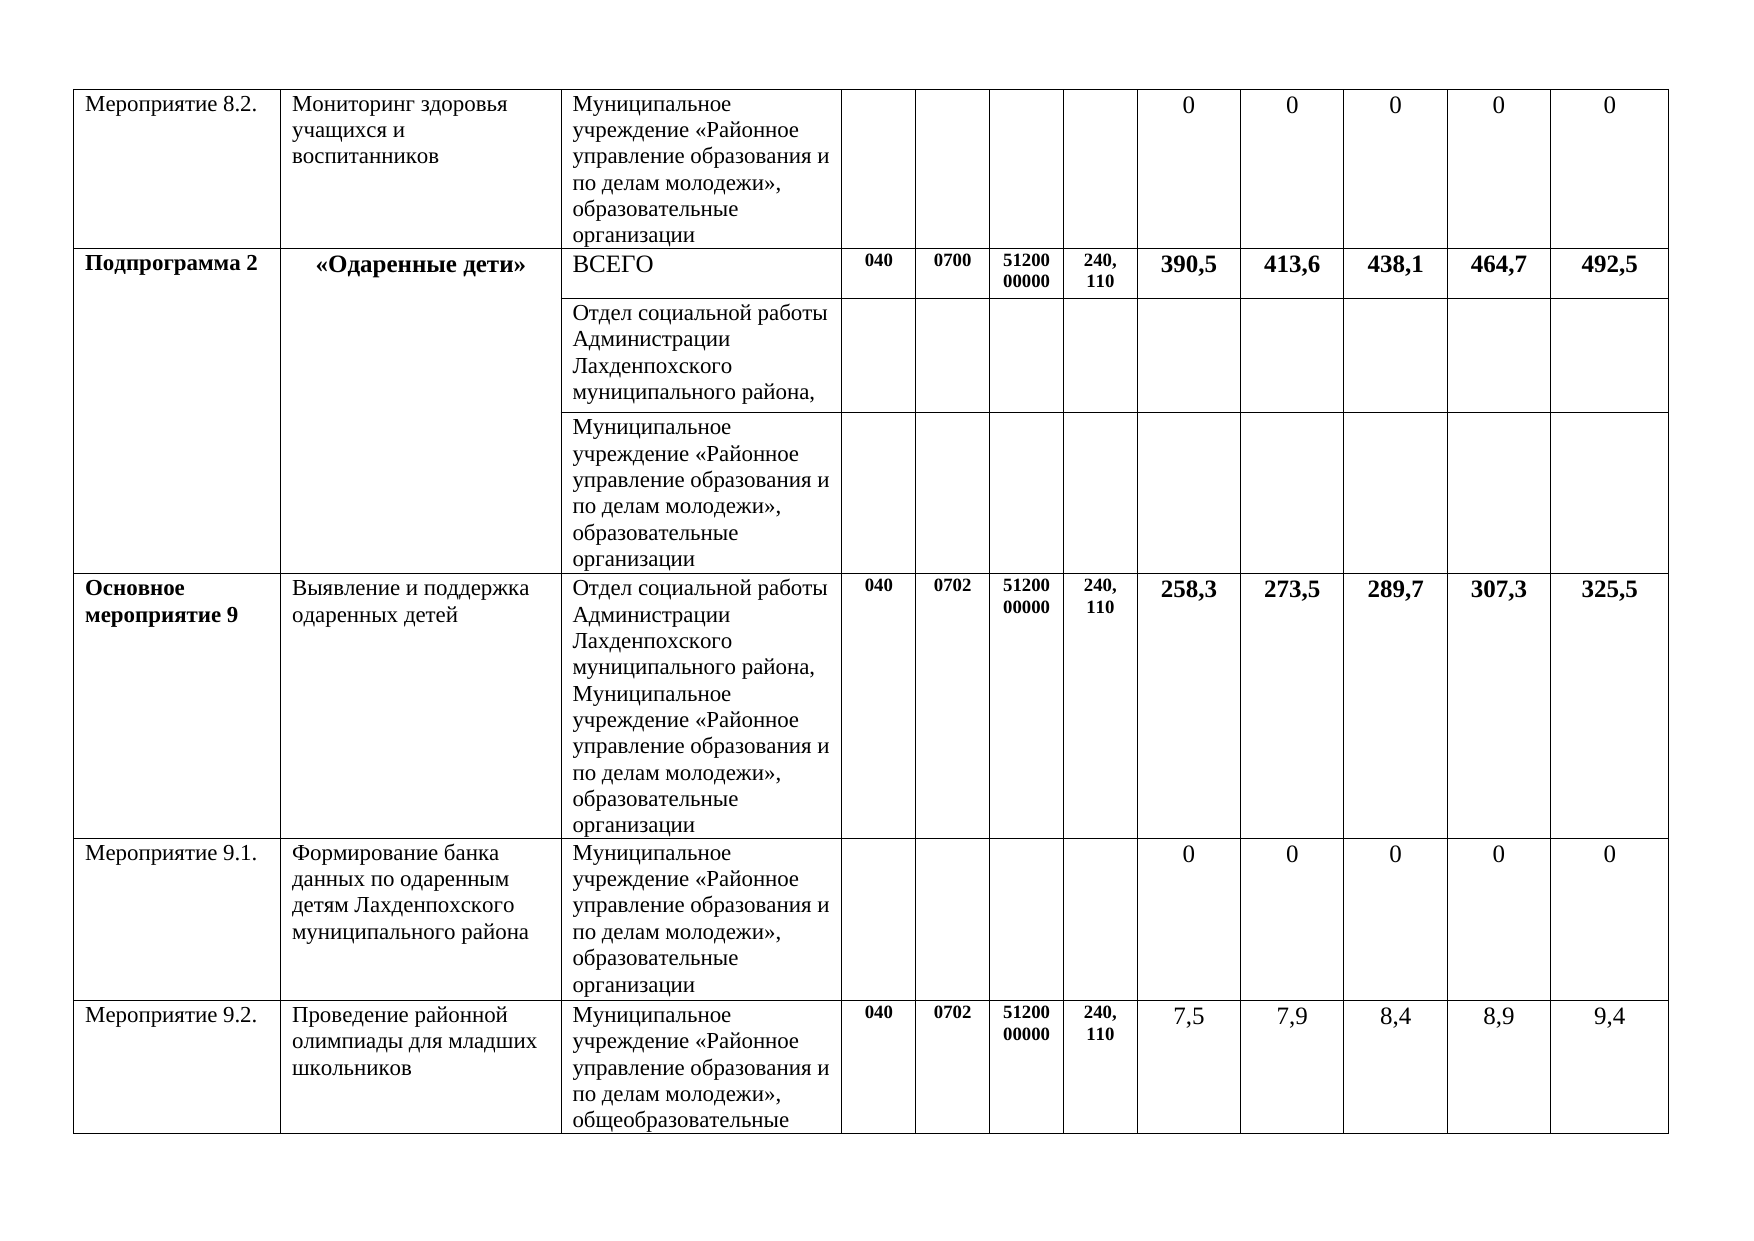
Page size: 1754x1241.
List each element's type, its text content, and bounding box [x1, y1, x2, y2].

table_cell «Одаренные дети» [281, 249, 561, 573]
table_cell [1344, 413, 1447, 573]
table_cell 040 [842, 249, 915, 298]
table_cell 492,5 [1551, 249, 1668, 298]
table_cell Формирование банка данных по одаренным детям Лахденпохского муниципального района [281, 839, 561, 1000]
table_cell ВСЕГО [562, 249, 841, 298]
table_cell 0 [1448, 839, 1550, 1000]
table_cell [1241, 413, 1343, 573]
table_cell 8,4 [1344, 1001, 1447, 1133]
table_cell 0 [1344, 839, 1447, 1000]
table_cell 0700 [916, 249, 989, 298]
table_cell [916, 299, 989, 412]
table_cell 273,5 [1241, 574, 1343, 838]
table_cell Выявление и поддержка одаренных детей [281, 574, 561, 838]
table_cell 0 [1138, 839, 1240, 1000]
table_cell 0702 [916, 1001, 989, 1133]
table_cell 7,5 [1138, 1001, 1240, 1133]
table_cell Мероприятие 9.1. [74, 839, 280, 1000]
table_cell [842, 839, 915, 1000]
table_cell [990, 90, 1063, 248]
table_cell 040 [842, 1001, 915, 1133]
table_cell 0 [1551, 839, 1668, 1000]
table_cell Мероприятие 8.2. [74, 90, 280, 248]
table_cell Подпрограмма 2 [74, 249, 280, 573]
table_cell 438,1 [1344, 249, 1447, 298]
table_cell 0 [1551, 90, 1668, 248]
table_cell [916, 413, 989, 573]
table_cell [1064, 299, 1137, 412]
table_cell 0 [1448, 90, 1550, 248]
table_cell [1064, 839, 1137, 1000]
table_cell 307,3 [1448, 574, 1550, 838]
table_cell [842, 299, 915, 412]
table_cell 0 [1138, 90, 1240, 248]
table_cell [1241, 299, 1343, 412]
table_cell Муниципальное учреждение «Районное управление образования и по делам молодежи», образовательные организации [562, 413, 841, 573]
table_cell [1138, 413, 1240, 573]
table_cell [562, 1001, 841, 1133]
table_cell Муниципальное учреждение «Районное управление образования и по делам молодежи», образовательные организации [562, 839, 841, 1000]
table_cell Мероприятие 9.2. [74, 1001, 280, 1133]
table_cell 8,9 [1448, 1001, 1550, 1133]
table_cell 390,5 [1138, 249, 1240, 298]
table_cell 5120000000 [990, 249, 1063, 298]
table_cell 040 [842, 574, 915, 838]
table_cell Основное мероприятие 9 [74, 574, 280, 838]
table_cell 5120000000 [990, 1001, 1063, 1133]
table_cell Отдел социальной работы Администрации Лахденпохского муниципального района, Муниципальное учреждение «Районное управление образования и по делам молодежи», образовательные организации [562, 574, 841, 838]
table_cell 464,7 [1448, 249, 1550, 298]
table_cell [1448, 413, 1550, 573]
table_cell 0 [1344, 90, 1447, 248]
table_cell [916, 90, 989, 248]
table_cell 0702 [916, 574, 989, 838]
table_cell 240, 110 [1064, 1001, 1137, 1133]
table_cell 9,4 [1551, 1001, 1668, 1133]
table_cell [990, 299, 1063, 412]
table_cell 0 [1241, 839, 1343, 1000]
table_cell 7,9 [1241, 1001, 1343, 1133]
table_cell [842, 413, 915, 573]
table_cell [1064, 90, 1137, 248]
table_cell [916, 839, 989, 1000]
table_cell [281, 1001, 561, 1133]
table_cell 289,7 [1344, 574, 1447, 838]
table_cell 240, 110 [1064, 249, 1137, 298]
table_cell 258,3 [1138, 574, 1240, 838]
table_cell [1344, 299, 1447, 412]
table_cell [1551, 299, 1668, 412]
table_cell Мониторинг здоровья учащихся и воспитанников [281, 90, 561, 248]
table_cell [990, 839, 1063, 1000]
table_cell [990, 413, 1063, 573]
table_cell Отдел социальной работы Администрации Лахденпохского муниципального района, [562, 299, 841, 412]
table_cell 0 [1241, 90, 1343, 248]
table_cell [1448, 299, 1550, 412]
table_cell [562, 90, 841, 248]
table_cell [842, 90, 915, 248]
table_cell 240, 110 [1064, 574, 1137, 838]
table_cell 325,5 [1551, 574, 1668, 838]
table_cell [1064, 413, 1137, 573]
table_cell 5120000000 [990, 574, 1063, 838]
table_cell [1138, 299, 1240, 412]
table_cell [1551, 413, 1668, 573]
table_cell 413,6 [1241, 249, 1343, 298]
